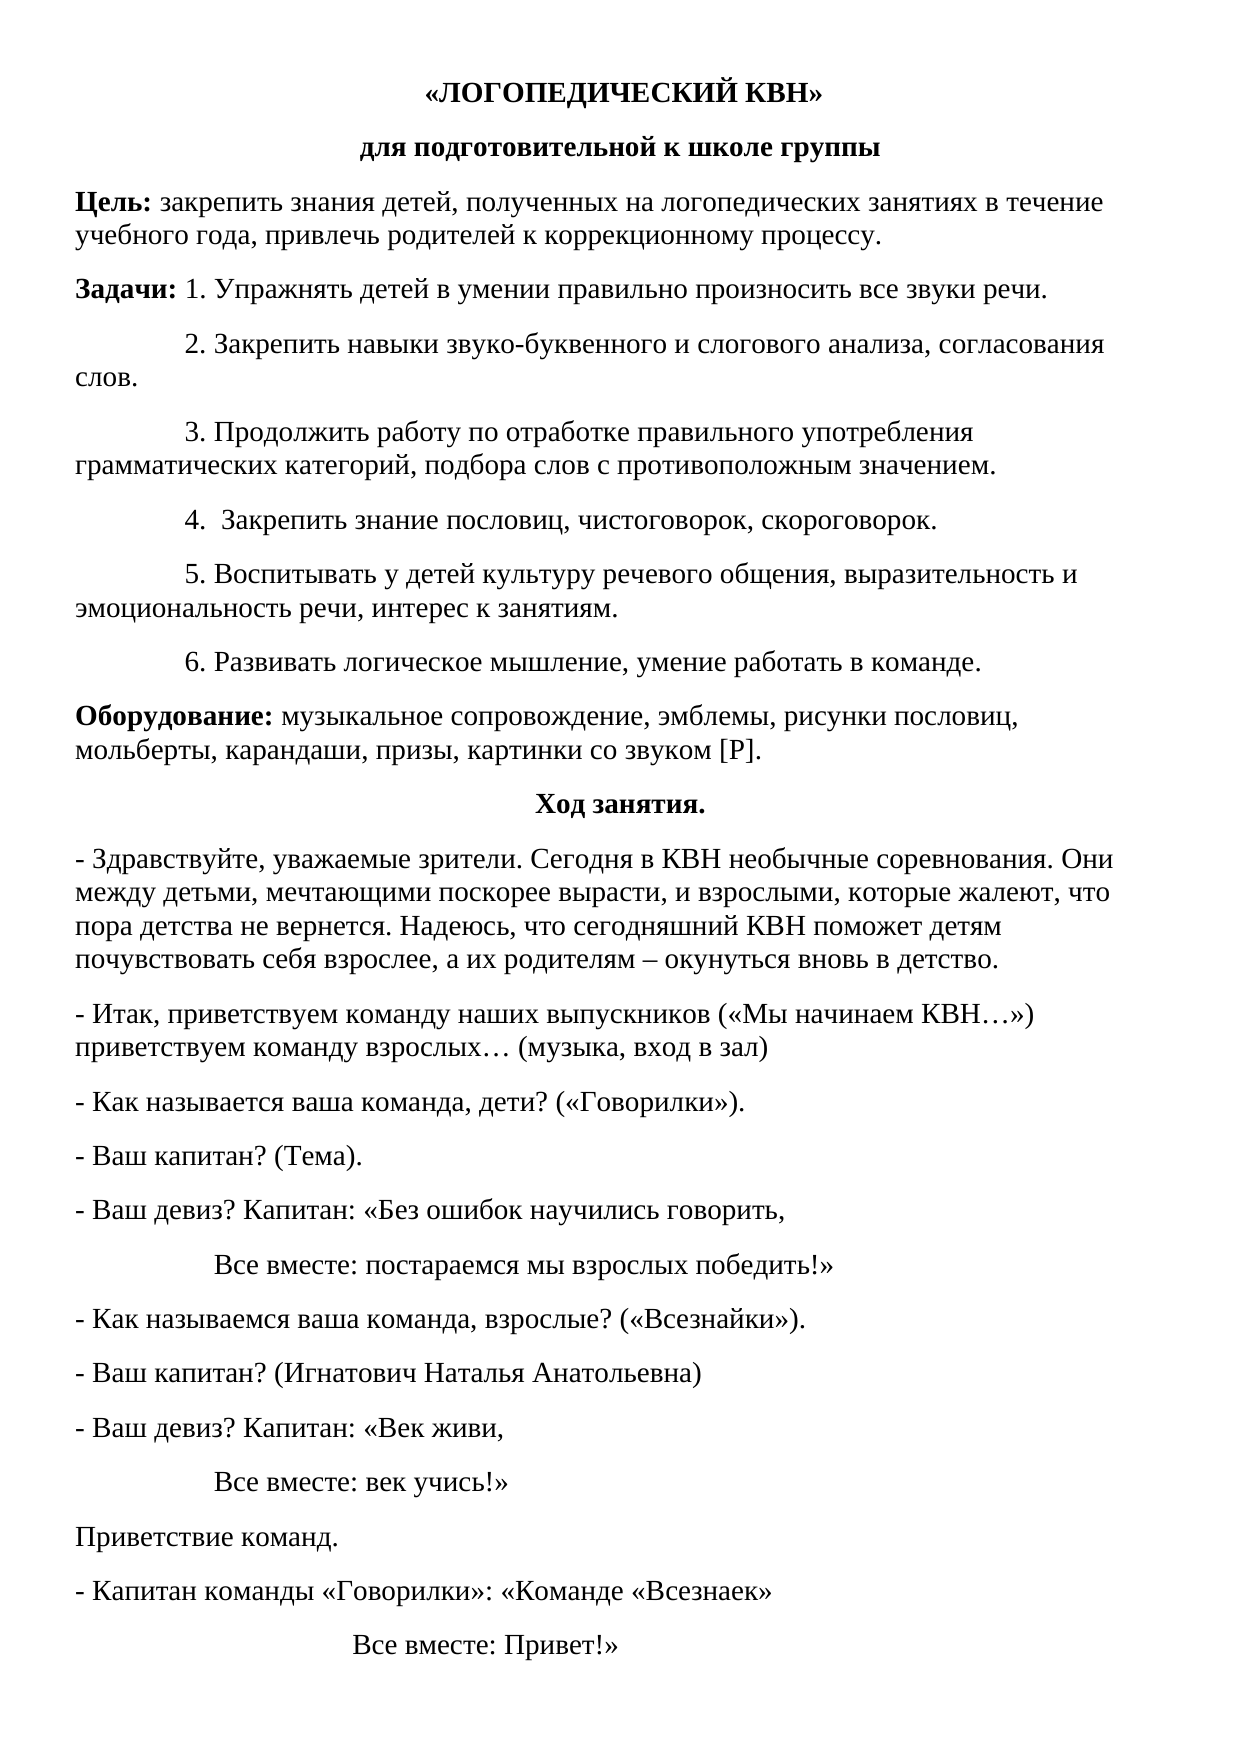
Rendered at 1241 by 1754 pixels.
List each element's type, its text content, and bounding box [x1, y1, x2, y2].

text - Капитан команды «Говорилки»: «Команде «Всезнаек» [75, 1573, 1165, 1607]
text «ЛОГОПЕДИЧЕСКИЙ КВН» [75, 75, 1165, 108]
text 3. Продолжить работу по отработке правильного употребления грамматических категорий, подбора слов с противоположным значением. [75, 414, 1165, 481]
text 2. Закрепить навыки звуко-буквенного и слогового анализа, согласования слов. [75, 326, 1165, 393]
text 4. Закрепить знание пословиц, чистоговорок, скороговорок. [75, 502, 1165, 535]
text - Как называется ваша команда, дети? («Говорилки»). [75, 1084, 1165, 1117]
text - Здравствуйте, уважаемые зрители. Сегодня в КВН необычные соревнования. Они между детьми, мечтающими поскорее вырасти, и взрослыми, которые жалеют, что пора детства не вернется. Надеюсь, что сегодняшний КВН поможет детям почувствовать себя взрослее, а их родителям – окунуться вновь в детство. [75, 841, 1165, 975]
text - Ваш капитан? (Тема). [75, 1138, 1165, 1172]
text Все вместе: век учись!» [75, 1464, 1165, 1498]
text Оборудование: музыкальное сопровождение, эмблемы, рисунки пословиц, мольберты, карандаши, призы, картинки со звуком [Р]. [75, 698, 1165, 766]
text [75, 1627, 1165, 1661]
text - Ваш девиз? Капитан: «Без ошибок научились говорить, [75, 1192, 1165, 1226]
text - Итак, приветствуем команду наших выпускников («Мы начинаем КВН…») приветствуем команду взрослых… (музыка, вход в зал) [75, 996, 1165, 1063]
text Все вместе: постараемся мы взрослых победить!» [75, 1247, 1165, 1280]
text Ход занятия. [75, 786, 1165, 820]
text 5. Воспитывать у детей культуру речевого общения, выразительность и эмоциональность речи, интерес к занятиям. [75, 556, 1165, 623]
text - Ваш девиз? Капитан: «Век живи, [75, 1410, 1165, 1443]
text для подготовительной к школе группы [75, 129, 1165, 163]
text 6. Развивать логическое мышление, умение работать в команде. [75, 644, 1165, 678]
text Приветствие команд. [75, 1519, 1165, 1552]
text - Как называемся ваша команда, взрослые? («Всезнайки»). [75, 1301, 1165, 1335]
text Задачи: 1. Упражнять детей в умении правильно произносить все звуки речи. [75, 272, 1165, 305]
text - Ваш капитан? (Игнатович Наталья Анатольевна) [75, 1356, 1165, 1389]
text Цель: закрепить знания детей, полученных на логопедических занятиях в течение учебного года, привлечь родителей к коррекционному процессу. [75, 184, 1165, 251]
